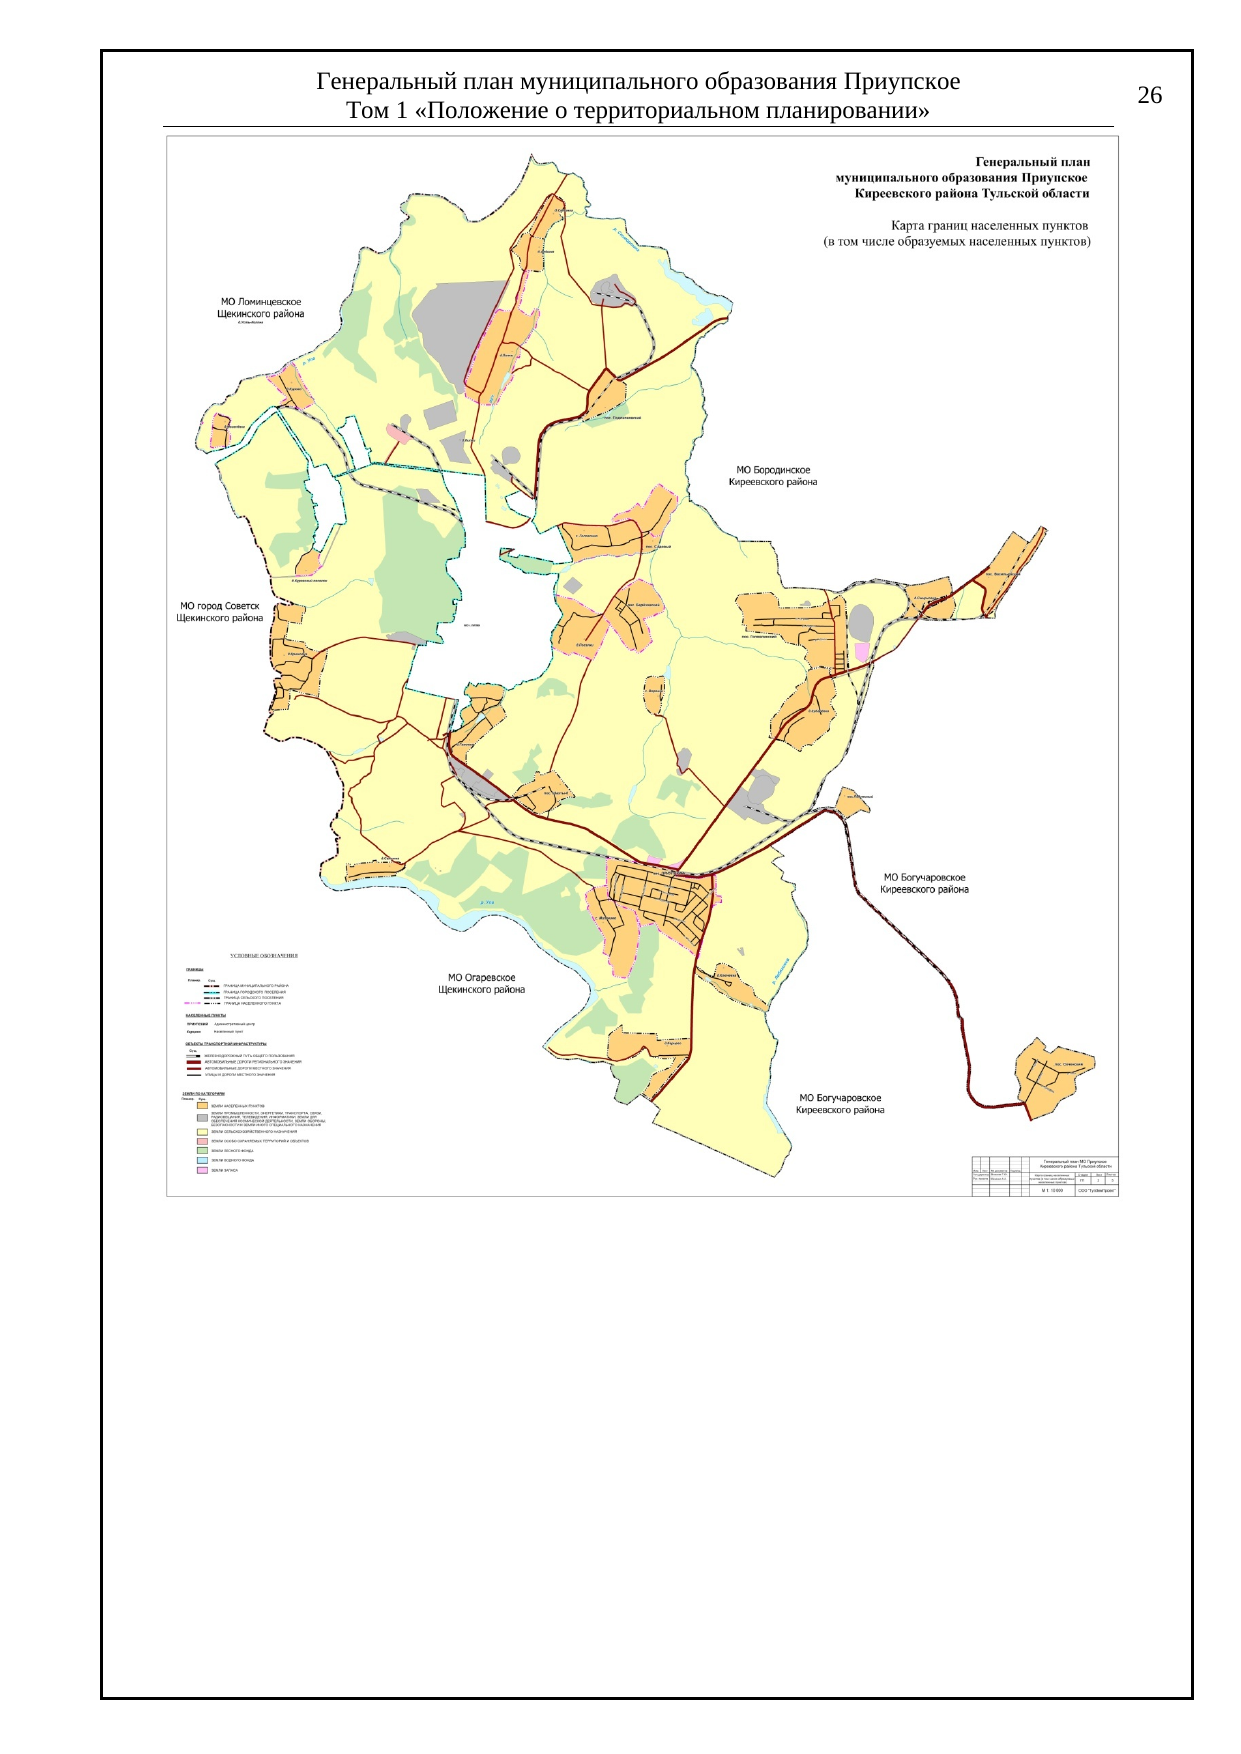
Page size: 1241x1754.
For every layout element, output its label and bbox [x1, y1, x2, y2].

picture [162, 126, 1152, 1235]
